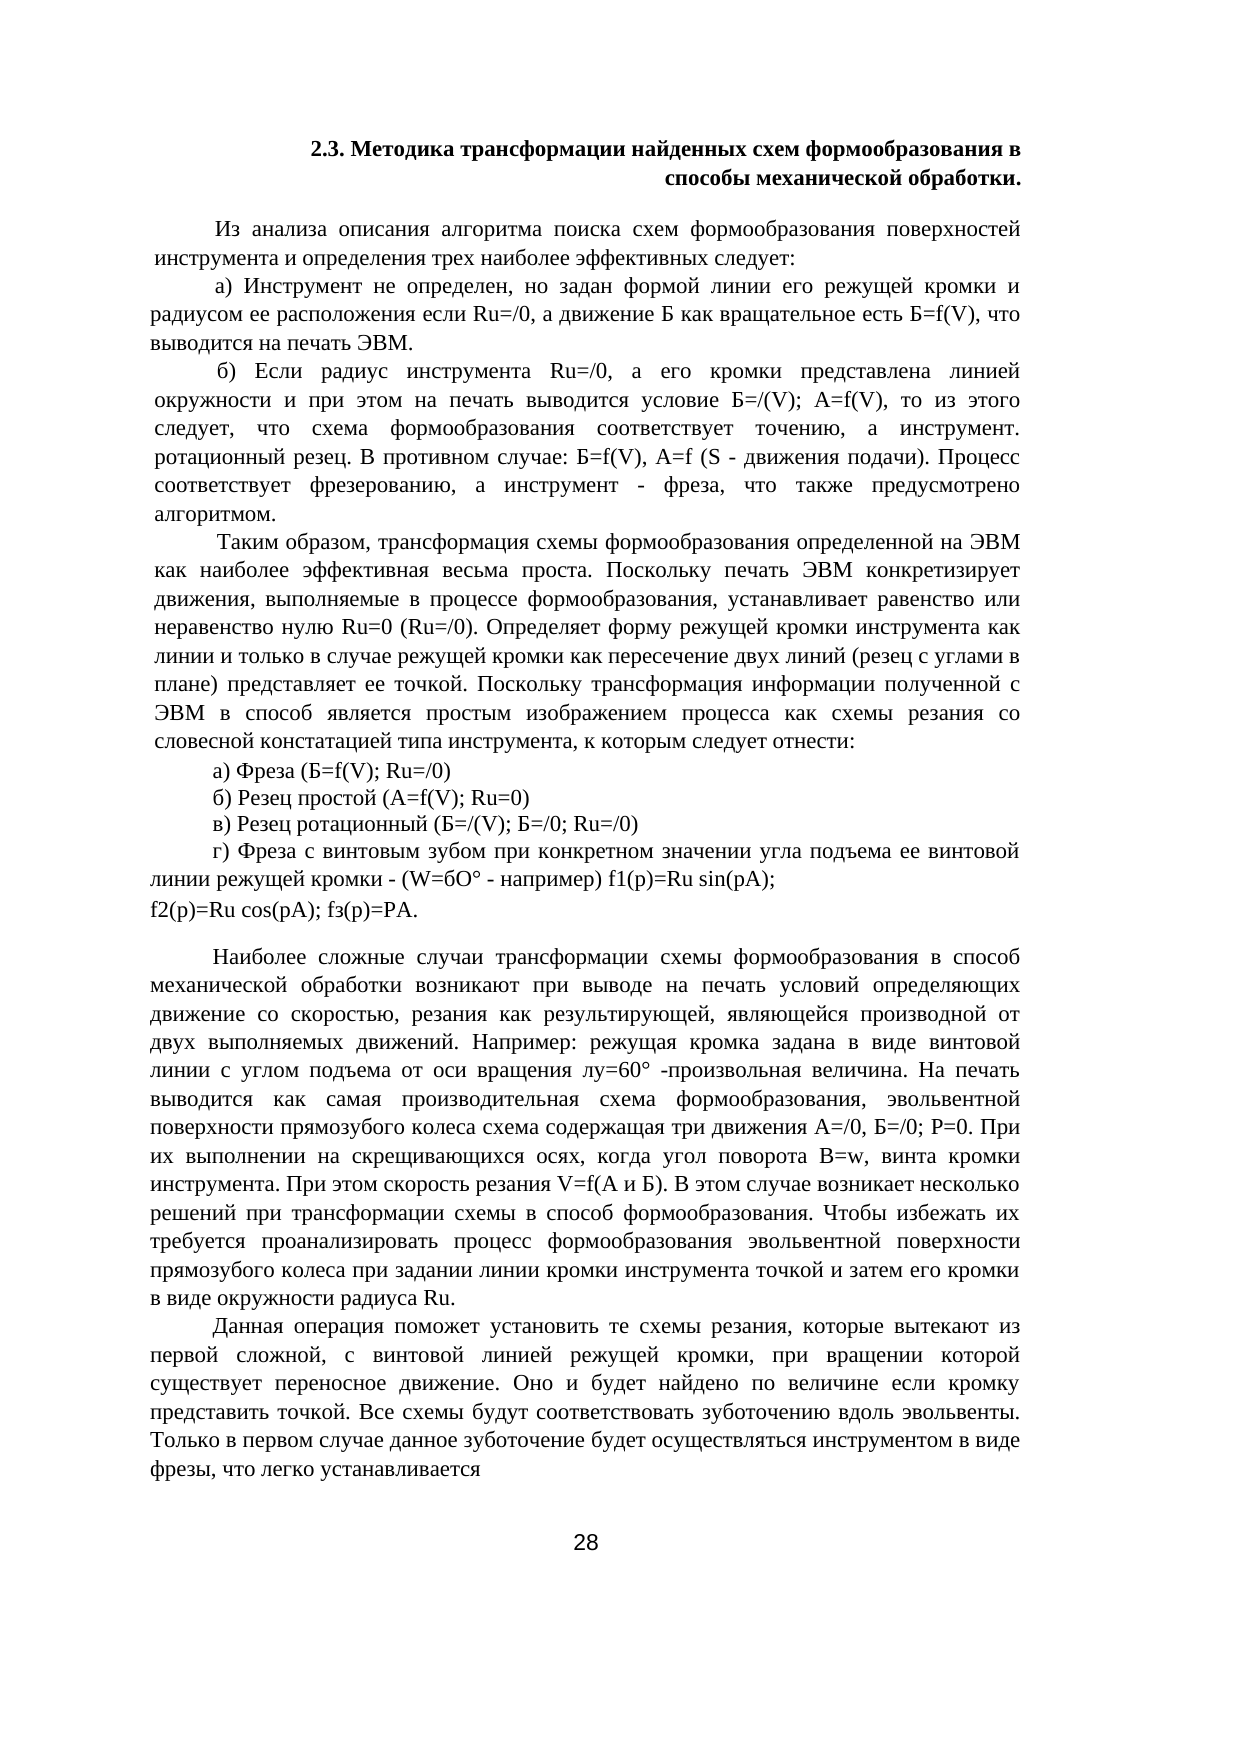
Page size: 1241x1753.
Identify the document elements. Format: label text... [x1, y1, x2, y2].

text б) Если радиус инструмента Ru=/0, а его кромки представлена линией окружности и при этом на печать выводится условие Б=/(V); А=f(V), то из этого следует, что схема формообразования соответствует точению, а инструмент. ротационный резец. В противном случае: Б=f(V), А=f (S - движения подачи). Процесс соответствует фрезерованию, а инструмент - фреза, что также предусмотрено алгоритмом. [154, 357, 1021, 526]
text а) Инструмент не определен, но задан формой линии его режущей кромки и радиусом ее расположения если Ru=/0, а движение Б как вращательное есть Б=f(V), что выводится на печать ЭВМ. [150, 272, 1021, 355]
text 2.3. Методика трансформации найденных схем формообразования в способы механической обработки. [229, 135, 1021, 190]
text Данная операция поможет установить те схемы резания, которые вытекают из первой сложной, с винтовой линией режущей кромки, при вращении которой существует переносное движение. Оно и будет найдено по величине если кромку представить точкой. Все схемы будут соответствовать зуботочению вдоль эвольвенты. Только в первом случае данное зуботочение будет осуществляться инструментом в виде фрезы, что легко устанавливается [150, 1312, 1021, 1481]
text Из анализа описания алгоритма поиска схем формообразования поверхностей инструмента и определения трех наиболее эффективных следует: [154, 215, 1021, 270]
text в) Резец ротационный (Б=/(V); Б=/0; Ru=/0) [150, 810, 1021, 837]
text Наиболее сложные случаи трансформации схемы формообразования в способ механической обработки возникают при выводе на печать условий определяющих движение со скоростью, резания как результирующей, являющейся производной от двух выполняемых движений. Например: режущая кромка задана в виде винтовой линии с углом подъема от оси вращения лу=60° -произвольная величина. На печать выводится как самая производительная схема формообразования, эвольвентной поверхности прямозубого колеса схема содержащая три движения А=/0, Б=/0; Р=0. При их выполнении на скрещивающихся осях, когда угол поворота B=w, винта кромки инструмента. При этом скорость резания V=f(А и Б). В этом случае возникает несколько решений при трансформации схемы в способ формообразования. Чтобы избежать их требуется проанализировать процесс формообразования эвольвентной поверхности прямозубого колеса при задании линии кромки инструмента точкой и затем его кромки в виде окружности радиуса Ru. [150, 943, 1021, 1310]
text г) Фреза с винтовым зубом при конкретном значении угла подъема ее винтовой линии режущей кромки - (W=бО° - например) f1(р)=Ru sin(рA); [150, 837, 1021, 891]
text а) Фреза (Б=f(V); Ru=/0) [150, 758, 1021, 784]
text б) Резец простой (А=f(V); Ru=0) [150, 784, 1021, 810]
text f2(р)=Ru cos(рA); fз(р)=РA. [150, 896, 1021, 922]
text Таким образом, трансформация схемы формообразования определенной на ЭВМ как наиболее эффективная весьма проста. Поскольку печать ЭВМ конкретизирует движения, выполняемые в процессе формообразования, устанавливает равенство или неравенство нулю Ru=0 (Ru=/0). Определяет форму режущей кромки инструмента как линии и только в случае режущей кромки как пересечение двух линий (резец с углами в плане) представляет ее точкой. Поскольку трансформация информации полученной с ЭВМ в способ является простым изображением процесса как схемы резания со словесной констатацией типа инструмента, к которым следует отнести: [154, 528, 1021, 753]
text 28 [150, 1529, 1021, 1555]
